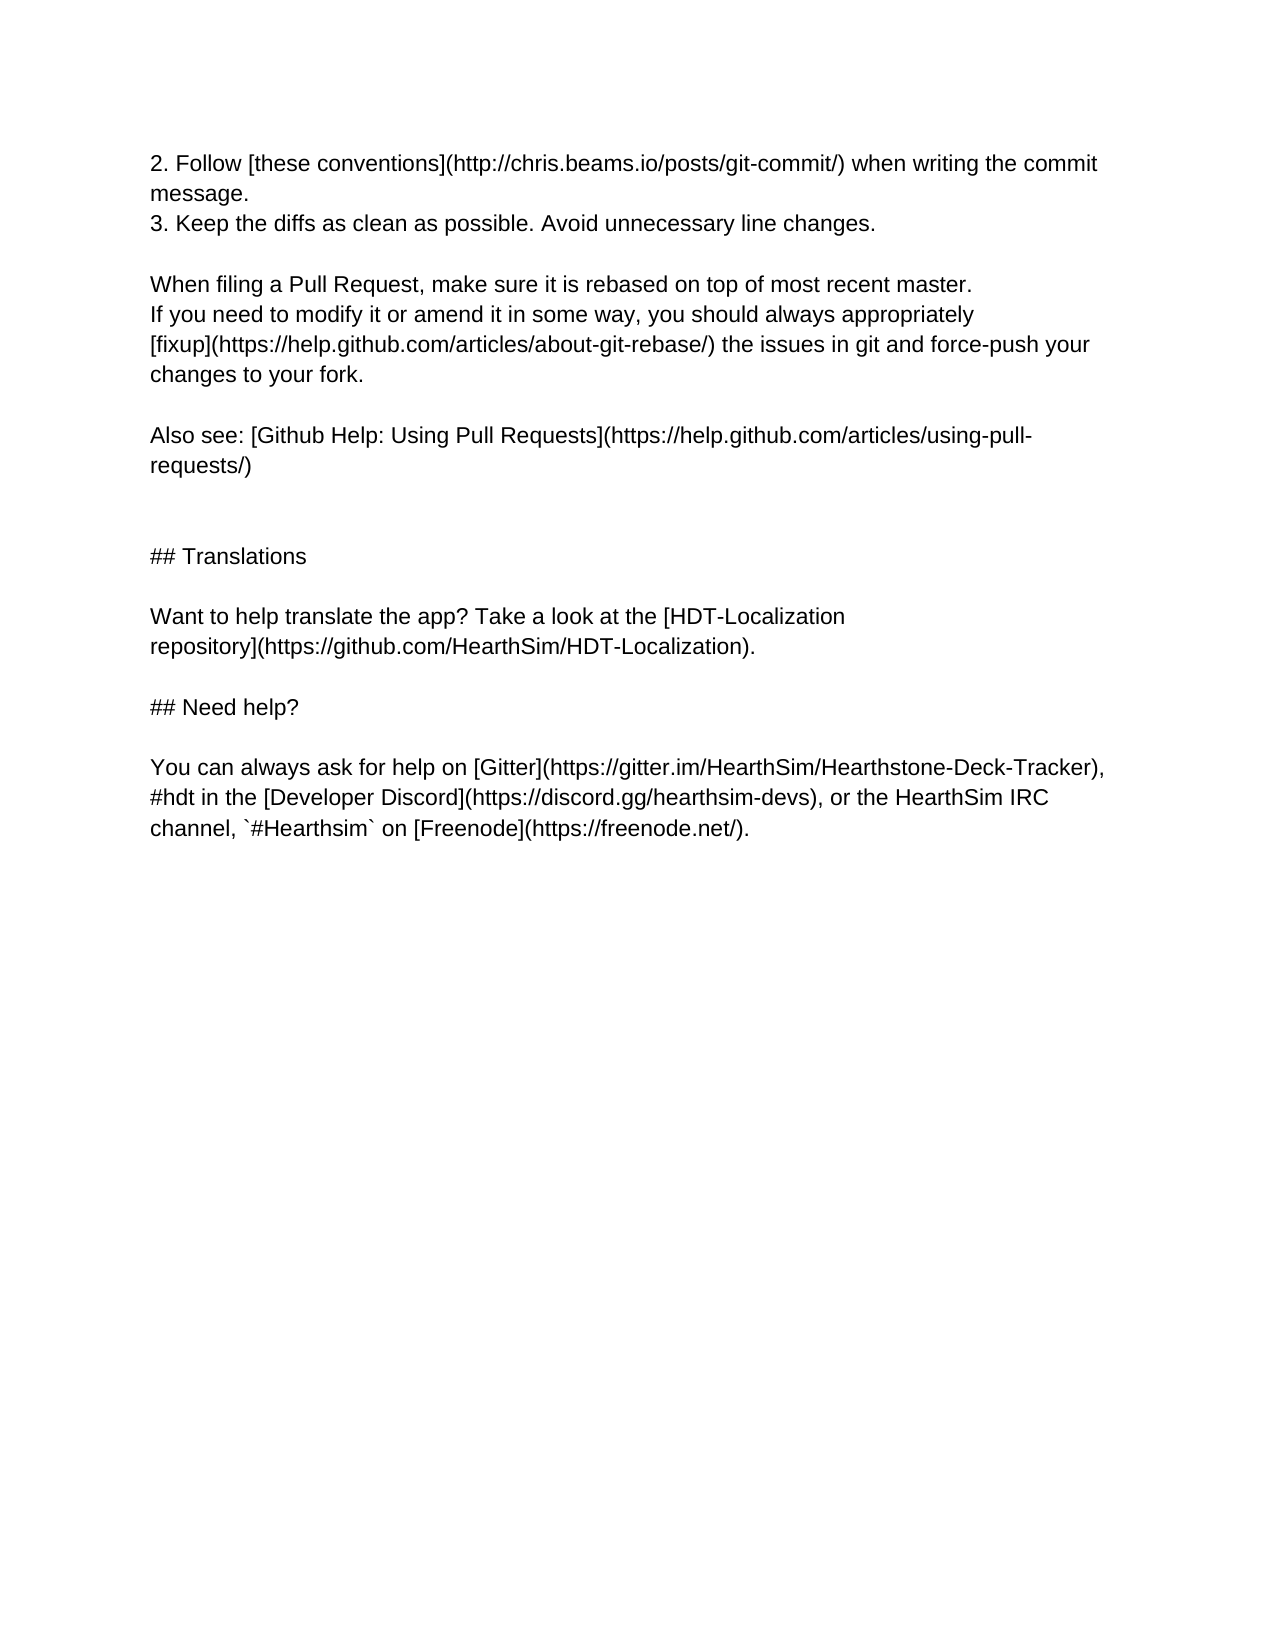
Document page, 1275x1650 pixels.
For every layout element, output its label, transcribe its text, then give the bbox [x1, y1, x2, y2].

text When filing a Pull Request, make sure it is rebased on top of most recent master. [150, 271, 1125, 297]
text ## Translations [150, 543, 1125, 569]
text [fixup](https://help.github.com/articles/about-git-rebase/) the issues in git and force-push your changes to your fork. [150, 331, 1125, 388]
text You can always ask for help on [Gitter](https://gitter.im/HearthSim/Hearthstone-Deck-Tracker), #hdt in the [Developer Discord](https://discord.gg/hearthsim-devs), or the HearthSim IRC channel, `#Hearthsim` on [Freenode](https://freenode.net/). [150, 754, 1125, 841]
text If you need to modify it or amend it in some way, you should always appropriately [150, 301, 1125, 327]
text 2. Follow [these conventions](http://chris.beams.io/posts/git-commit/) when writing the commit message. [150, 150, 1125, 207]
text Also see: [Github Help: Using Pull Requests](https://help.github.com/articles/using-pull-requests/) [150, 422, 1125, 478]
text 3. Keep the diffs as clean as possible. Avoid unnecessary line changes. [150, 210, 1125, 237]
text ## Need help? [150, 694, 1125, 720]
text Want to help translate the app? Take a look at the [HDT-Localization repository](https://github.com/HearthSim/HDT-Localization). [150, 603, 1125, 660]
